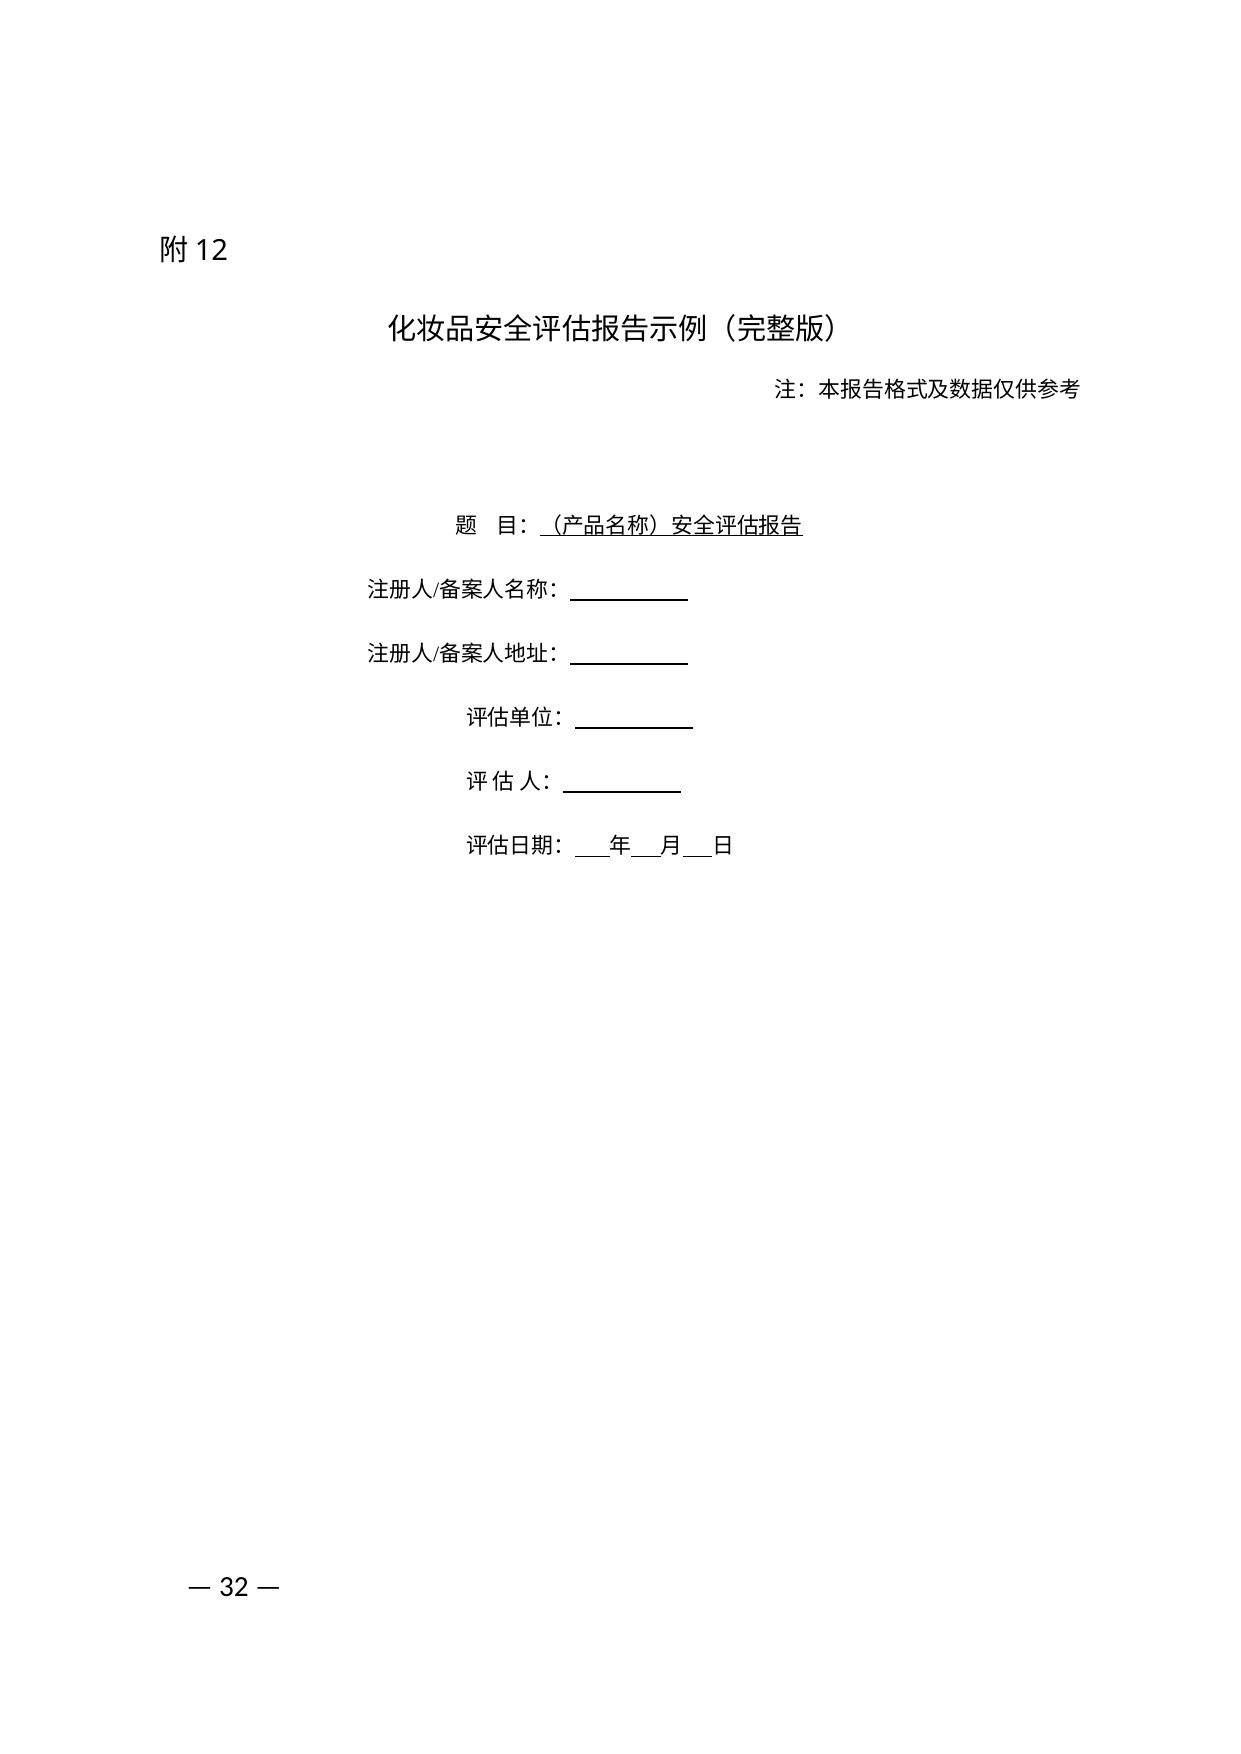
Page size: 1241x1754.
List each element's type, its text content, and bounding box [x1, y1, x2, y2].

text 评估日期： 年 月 日 [159, 828, 1081, 860]
text 评 估 人： [159, 764, 1081, 796]
text 附12 [159, 214, 1081, 281]
text 题 目：（产品名称）安全评估报告 [159, 508, 1081, 539]
text 注册人/备案人名称： [159, 572, 1081, 603]
text 注：本报告格式及数据仅供参考 [159, 372, 1081, 404]
text 评估单位： [159, 700, 1081, 732]
text 化妆品安全评估报告示例（完整版） [159, 293, 1081, 359]
text 注册人/备案人地址： [159, 636, 1081, 668]
